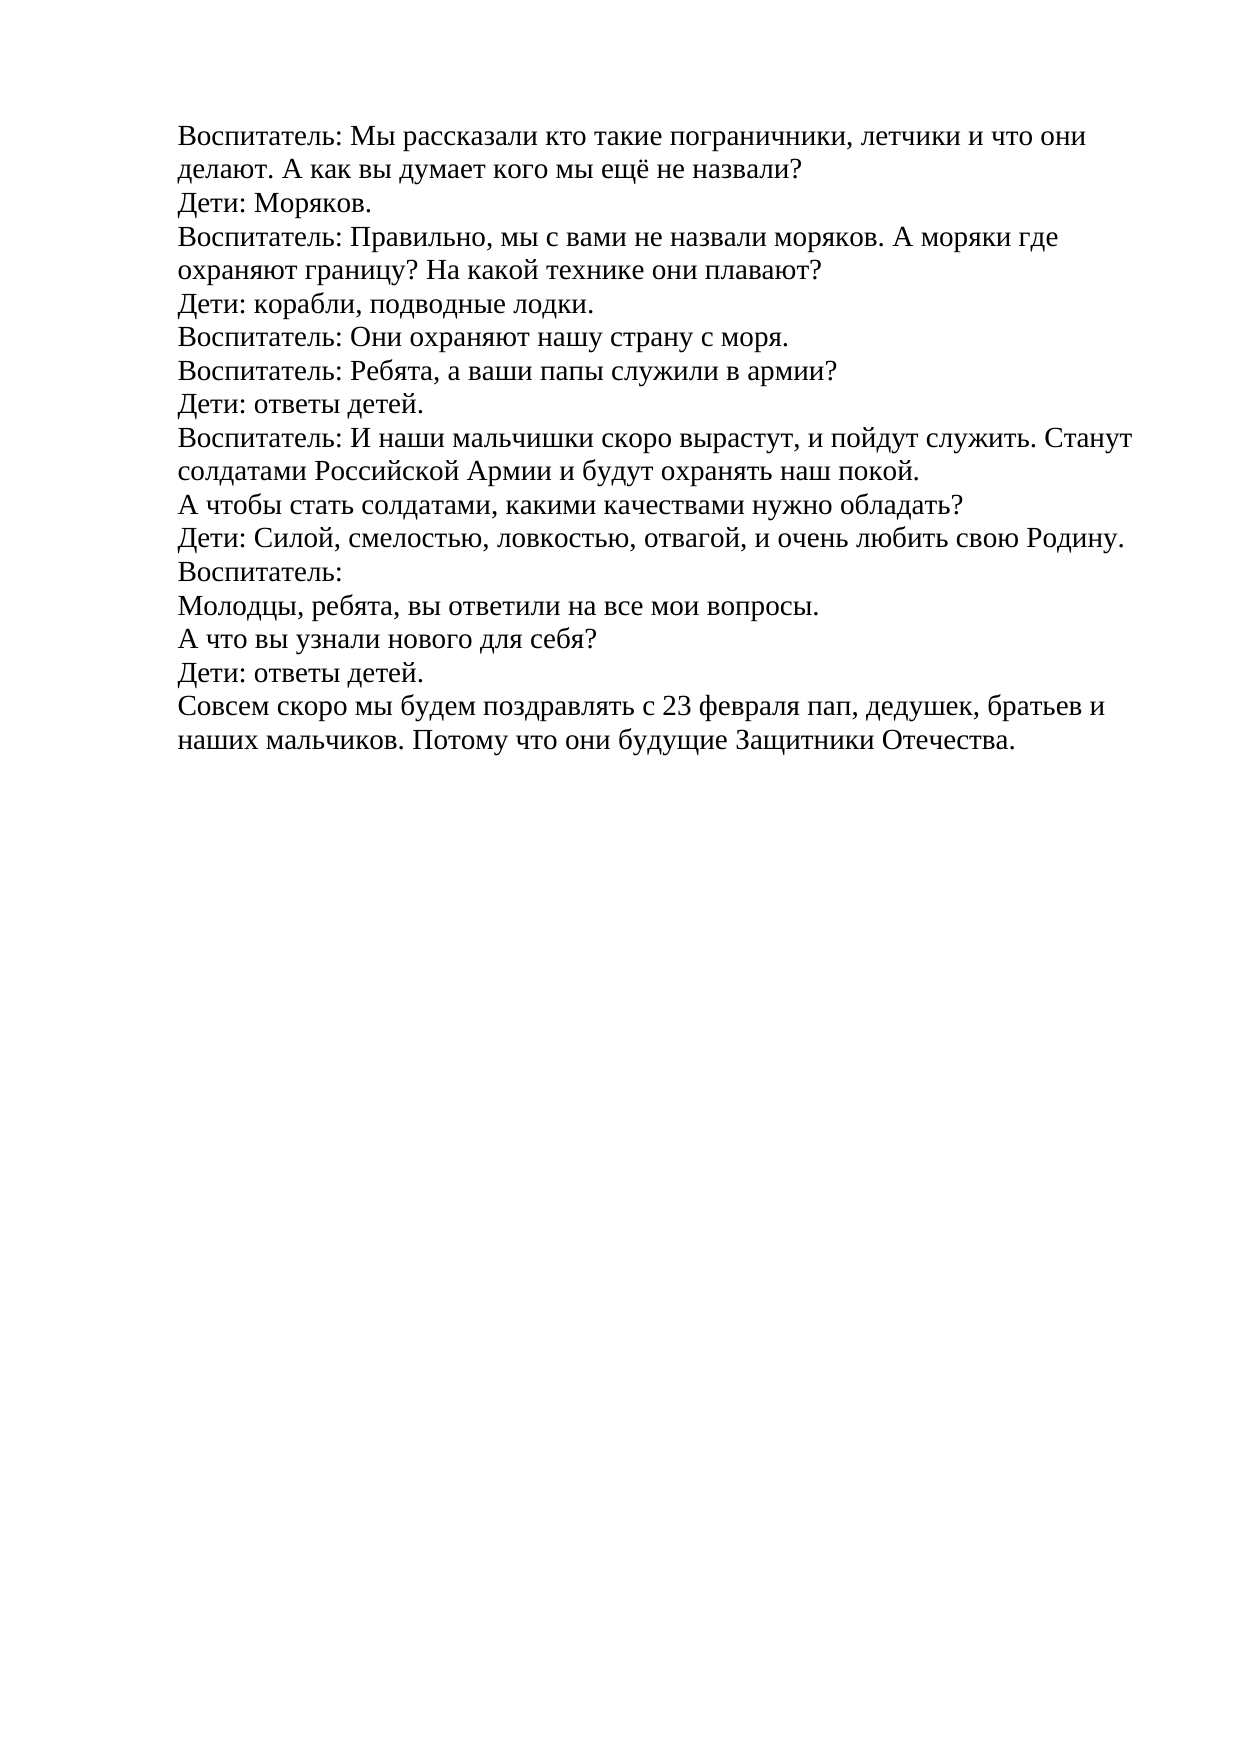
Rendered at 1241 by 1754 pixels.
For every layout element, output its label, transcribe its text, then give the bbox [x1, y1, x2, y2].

text Воспитатель: Правильно, мы с вами не назвали моряков. А моряки где охраняют границу? На какой технике они плавают? [177, 219, 1152, 286]
text Воспитатель: [177, 554, 1152, 588]
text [177, 118, 1152, 185]
text Дети: ответы детей. [177, 655, 1152, 688]
text А чтобы стать солдатами, какими качествами нужно обладать? [177, 487, 1152, 521]
text Дети: Моряков. [177, 185, 1152, 219]
text Совсем скоро мы будем поздравлять с 23 февраля пап, дедушек, братьев и наших мальчиков. Потому что они будущие Защитники Отечества. [177, 688, 1152, 755]
text Воспитатель: И наши мальчишки скоро вырастут, и пойдут служить. Станут солдатами Российской Армии и будут охранять наш покой. [177, 420, 1152, 487]
text Воспитатель: Они охраняют нашу страну с моря. [177, 319, 1152, 353]
text Дети: Силой, смелостью, ловкостью, отвагой, и очень любить свою Родину. [177, 521, 1152, 554]
text Воспитатель: Ребята, а ваши папы служили в армии? [177, 353, 1152, 386]
text Дети: корабли, подводные лодки. [177, 286, 1152, 319]
text Дети: ответы детей. [177, 386, 1152, 420]
text А что вы узнали нового для себя? [177, 621, 1152, 655]
text Молодцы, ребята, вы ответили на все мои вопросы. [177, 588, 1152, 621]
